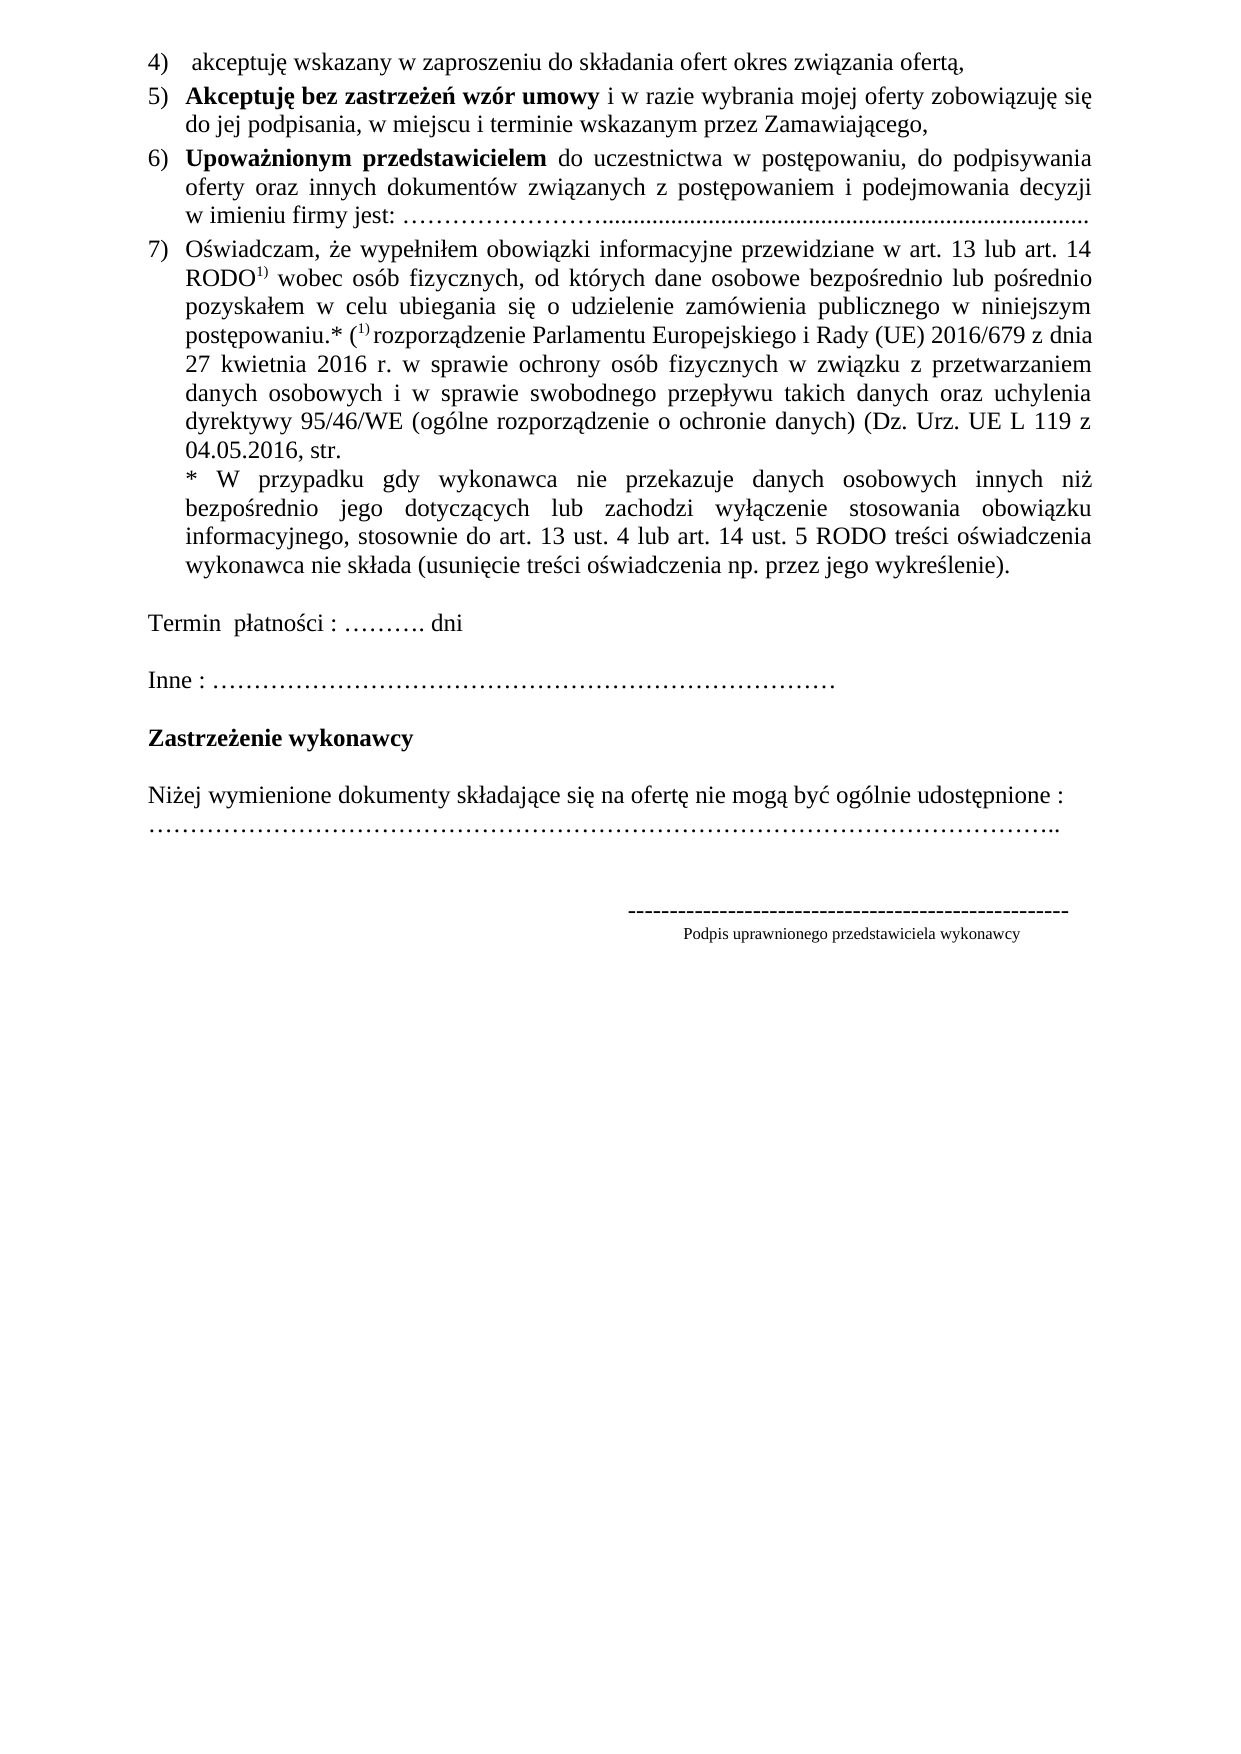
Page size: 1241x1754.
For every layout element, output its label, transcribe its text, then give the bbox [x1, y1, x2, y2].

list Akceptuję bez zastrzeżeń wzór umowy i w razie wybrania mojej oferty zobowiązuję się do jej podpisania, w miejscu i terminie wskazanym przez Zamawiającego, [148, 81, 1092, 138]
text Inne : ………………………………………………………………… [148, 665, 1092, 694]
list Oświadczam, że wypełniłem obowiązki informacyjne przewidziane w art. 13 lub art. 14 RODO1) wobec osób fizycznych, od których dane osobowe bezpośrednio lub pośrednio pozyskałem w celu ubiegania się o udzielenie zamówienia publicznego w niniejszym postępowaniu.* (1) rozporządzenie Parlamentu Europejskiego i Rady (UE) 2016/679 z dnia 27 kwietnia 2016 r. w sprawie ochrony osób fizycznych w związku z przetwarzaniem danych osobowych i w sprawie swobodnego przepływu takich danych oraz uchylenia dyrektywy 95/46/WE (ogólne rozporządzenie o ochronie danych) (Dz. Urz. UE L 119 z 04.05.2016, str. [148, 234, 1092, 464]
text Termin płatności : ………. dni [148, 608, 1092, 636]
list akceptuję wskazany w zaproszeniu do składania ofert okres związania ofertą, [148, 47, 1092, 76]
text Zastrzeżenie wykonawcy [148, 723, 1092, 751]
text ……………………………………………………………………………………………….. [148, 809, 1092, 838]
list Upoważnionym przedstawicielem do uczestnictwa w postępowaniu, do podpisywania oferty oraz innych dokumentów związanych z postępowaniem i podejmowania decyzji w imieniu firmy jest: …………………….............................................................................. [148, 143, 1092, 229]
text ----------------------------------------------------- [148, 895, 1092, 924]
text Podpis uprawnionego przedstawiciela wykonawcy [148, 924, 1092, 943]
text * W przypadku gdy wykonawca nie przekazuje danych osobowych innych niż bezpośrednio jego dotyczących lub zachodzi wyłączenie stosowania obowiązku informacyjnego, stosownie do art. 13 ust. 4 lub art. 14 ust. 5 RODO treści oświadczenia wykonawca nie składa (usunięcie treści oświadczenia np. przez jego wykreślenie). [185, 464, 1092, 579]
text Niżej wymienione dokumenty składające się na ofertę nie mogą być ogólnie udostępnione : [148, 780, 1092, 809]
